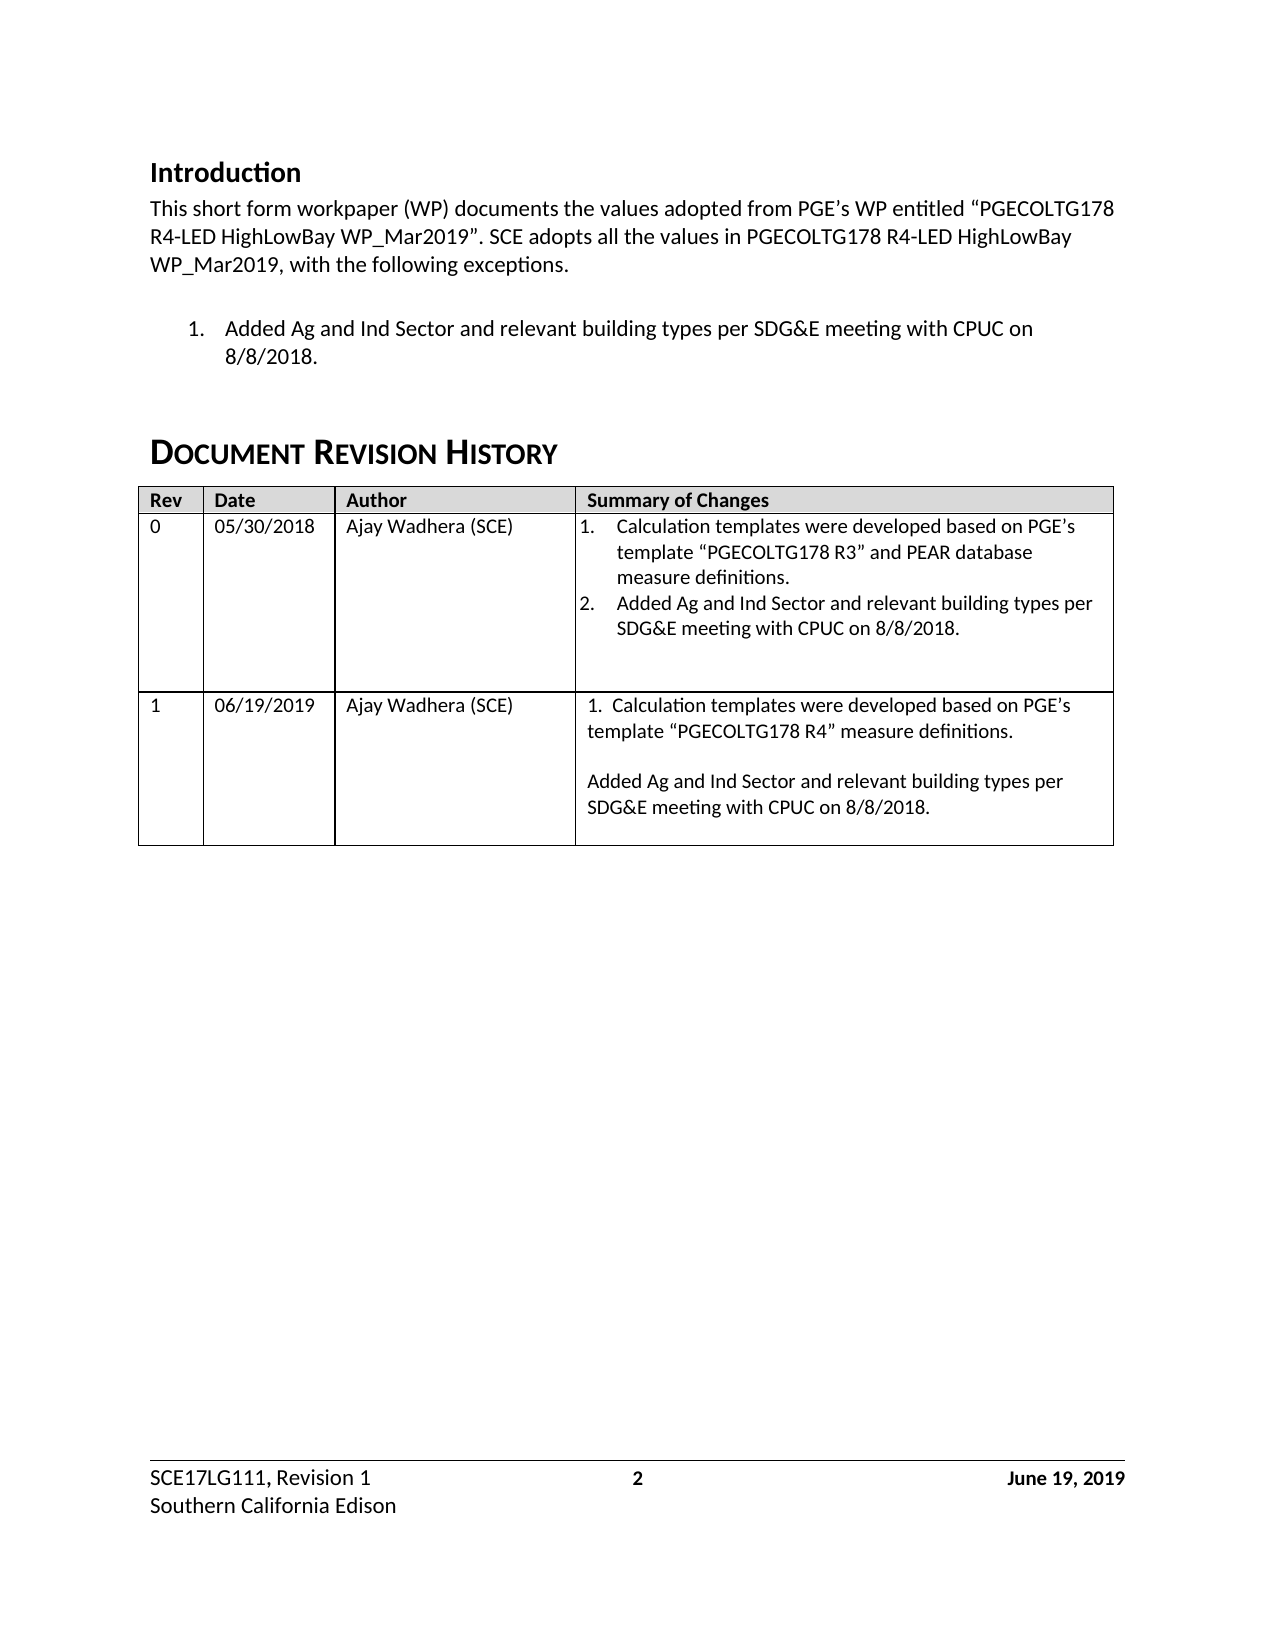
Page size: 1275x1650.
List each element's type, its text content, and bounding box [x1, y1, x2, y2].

table_cell Ajay Wadhera (SCE) [336, 693, 575, 845]
table_cell 06/19/2019 [204, 693, 334, 845]
table_cell Ajay Wadhera (SCE) [336, 514, 575, 691]
table_cell 0 [139, 514, 203, 691]
table_cell Calculation templates were developed based on PGE’s template “PGECOLTG178 R3” and PEAR database measure definitions. Added Ag and Ind Sector and relevant building types per SDG&E meeting with CPUC on 8/8/2018. [576, 514, 1113, 691]
table_cell 1. Calculation templates were developed based on PGE’s template “PGECOLTG178 R4” measure definitions. Added Ag and Ind Sector and relevant building types per SDG&E meeting with CPUC on 8/8/2018. [576, 693, 1113, 845]
text This short form workpaper (WP) documents the values adopted from PGE’s WP entitled “PGECOLTG178 R4-LED HighLowBay WP_Mar2019”. SCE adopts all the values in PGECOLTG178 R4-LED HighLowBay WP_Mar2019, with the following exceptions. [150, 194, 1125, 278]
text Introduction [150, 154, 1125, 190]
subtitle Document Revision History [150, 428, 1125, 473]
table_header Summary of Changes [576, 487, 1113, 512]
list Added Ag and Ind Sector and relevant building types per SDG&E meeting with CPUC on 8/8/2018. [187, 314, 1125, 370]
table_cell 05/30/2018 [204, 514, 334, 691]
table_cell 1 [139, 693, 203, 845]
table_header Author [336, 487, 575, 512]
table_header Rev [139, 487, 203, 512]
table_header Date [204, 487, 334, 512]
